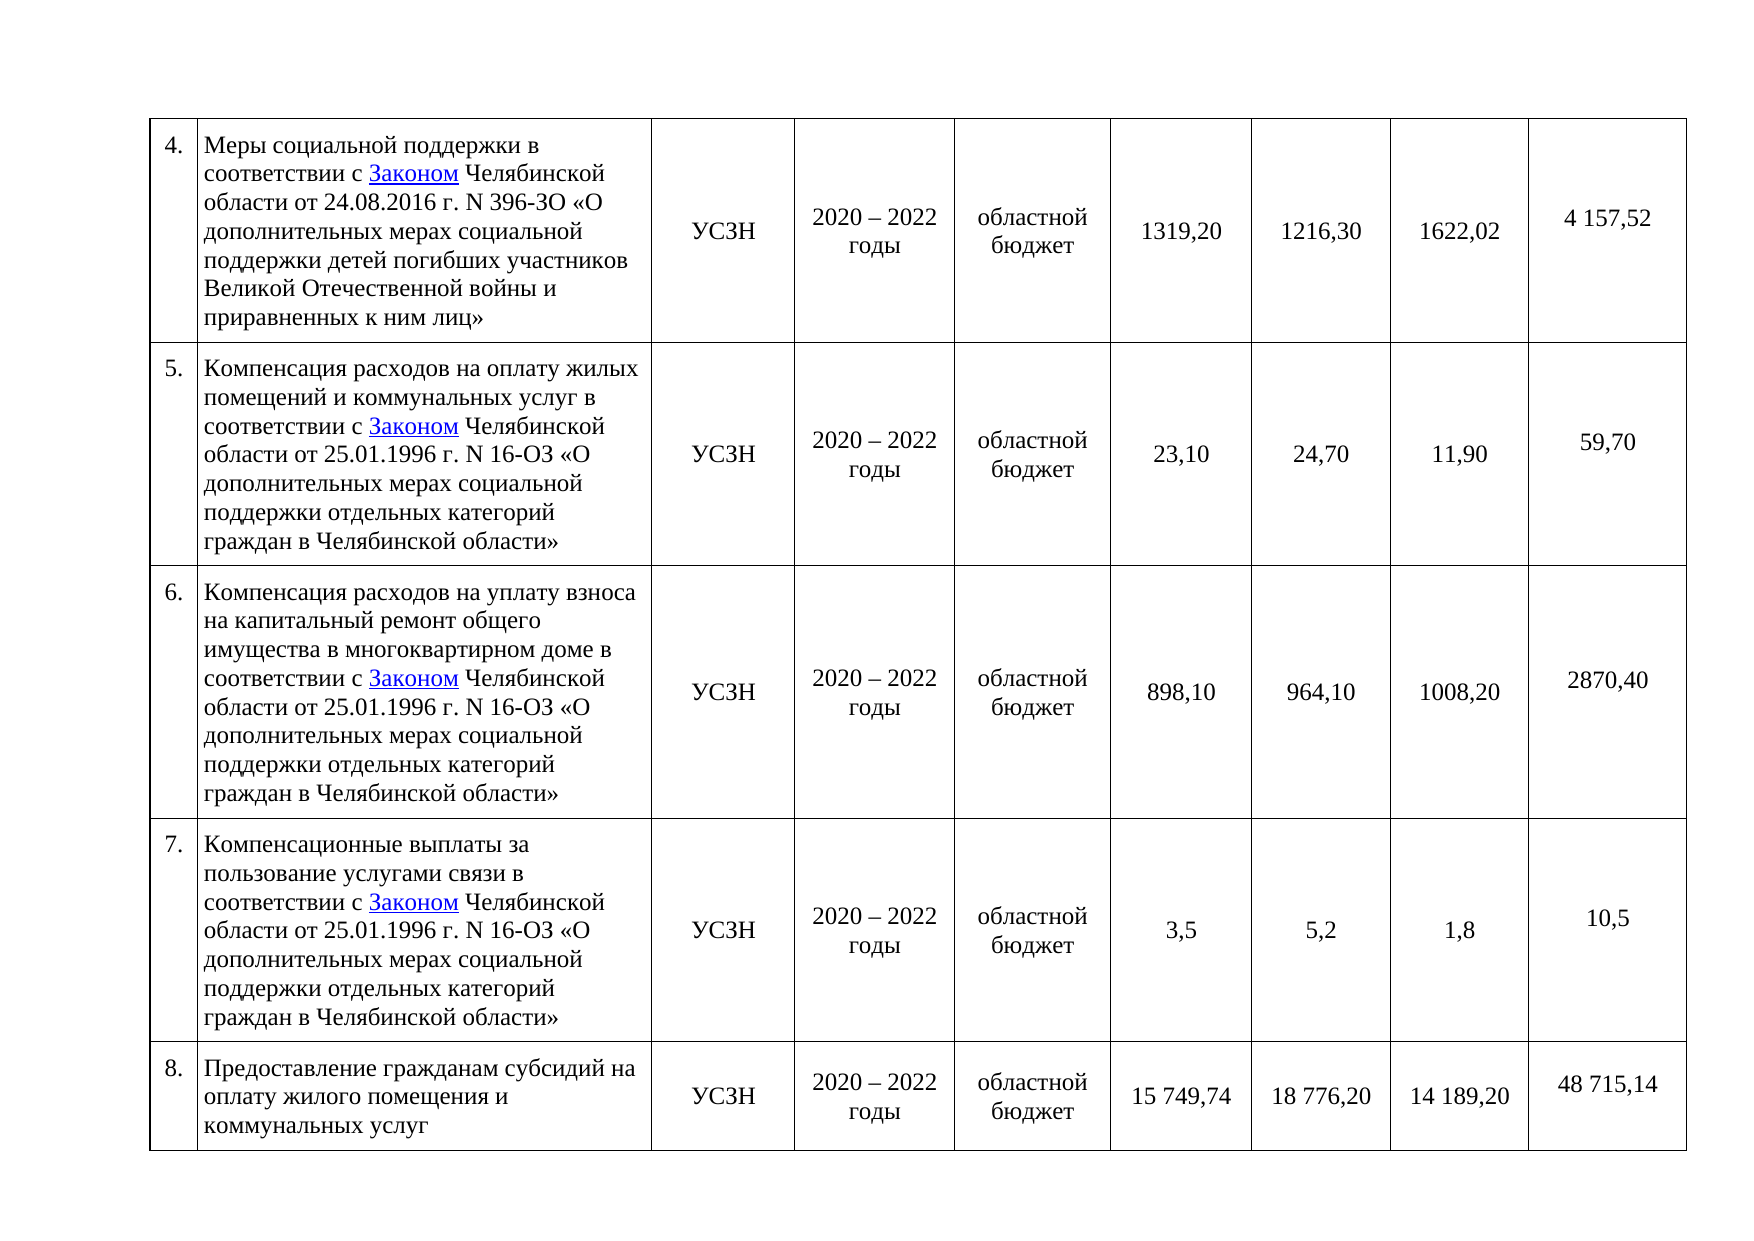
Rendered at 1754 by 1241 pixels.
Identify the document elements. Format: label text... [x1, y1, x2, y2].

table_cell 2020 – 2022 годы [795, 1042, 954, 1149]
table_cell 24,70 [1252, 343, 1390, 565]
table_cell 5. [151, 343, 197, 565]
table_cell 2870,40 [1529, 566, 1686, 817]
table_cell 1008,20 [1391, 566, 1528, 817]
table_cell 15 749,74 [1111, 1042, 1251, 1149]
table_cell 2020 – 2022 годы [795, 343, 954, 565]
table_cell областной бюджет [955, 566, 1110, 817]
table_cell областной бюджет [955, 343, 1110, 565]
table_cell УСЗН [652, 566, 794, 817]
table_cell 898,10 [1111, 566, 1251, 817]
table_cell Предоставление гражданам субсидий на оплату жилого помещения и коммунальных услуг [198, 1042, 651, 1149]
table_cell 14 189,20 [1391, 1042, 1528, 1149]
table_cell 2020 – 2022 годы [795, 819, 954, 1041]
table_cell областной бюджет [955, 119, 1110, 342]
table_cell 2020 – 2022 годы [795, 566, 954, 817]
table_cell УСЗН [652, 343, 794, 565]
table_cell 23,10 [1111, 343, 1251, 565]
table_cell 2020 – 2022 годы [795, 119, 954, 342]
table_cell Компенсация расходов на уплату взноса на капитальный ремонт общего имущества в многоквартирном доме в соответствии с Законом Челябинской области от 25.01.1996 г. N 16-ОЗ «О дополнительных мерах социальной поддержки отдельных категорий граждан в Челябинской области» [198, 566, 651, 817]
table_cell УСЗН [652, 819, 794, 1041]
table_cell 7. [151, 819, 197, 1041]
table_cell Компенсация расходов на оплату жилых помещений и коммунальных услуг в соответствии с Законом Челябинской области от 25.01.1996 г. N 16-ОЗ «О дополнительных мерах социальной поддержки отдельных категорий граждан в Челябинской области» [198, 343, 651, 565]
table_cell областной бюджет [955, 1042, 1110, 1149]
table_cell областной бюджет [955, 819, 1110, 1041]
table_cell 1216,30 [1252, 119, 1390, 342]
table_cell 6. [151, 566, 197, 817]
table_cell УСЗН [652, 119, 794, 342]
table_cell 1319,20 [1111, 119, 1251, 342]
table_cell УСЗН [652, 1042, 794, 1149]
table_cell 59,70 [1529, 343, 1686, 565]
table_cell 1,8 [1391, 819, 1528, 1041]
table_cell 4 157,52 [1529, 119, 1686, 342]
table_cell 3,5 [1111, 819, 1251, 1041]
table_cell 5,2 [1252, 819, 1390, 1041]
table_cell 48 715,14 [1529, 1042, 1686, 1149]
table_cell Компенсационные выплаты за пользование услугами связи в соответствии с Законом Челябинской области от 25.01.1996 г. N 16-ОЗ «О дополнительных мерах социальной поддержки отдельных категорий граждан в Челябинской области» [198, 819, 651, 1041]
table_cell 4. [151, 119, 197, 342]
table_cell Меры социальной поддержки в соответствии с Законом Челябинской области от 24.08.2016 г. N 396-ЗО «О дополнительных мерах социальной поддержки детей погибших участников Великой Отечественной войны и приравненных к ним лиц» [198, 119, 651, 342]
table_cell 10,5 [1529, 819, 1686, 1041]
table_cell 11,90 [1391, 343, 1528, 565]
table_cell 18 776,20 [1252, 1042, 1390, 1149]
table_cell 8. [151, 1042, 197, 1149]
table_cell 1622,02 [1391, 119, 1528, 342]
table_cell 964,10 [1252, 566, 1390, 817]
